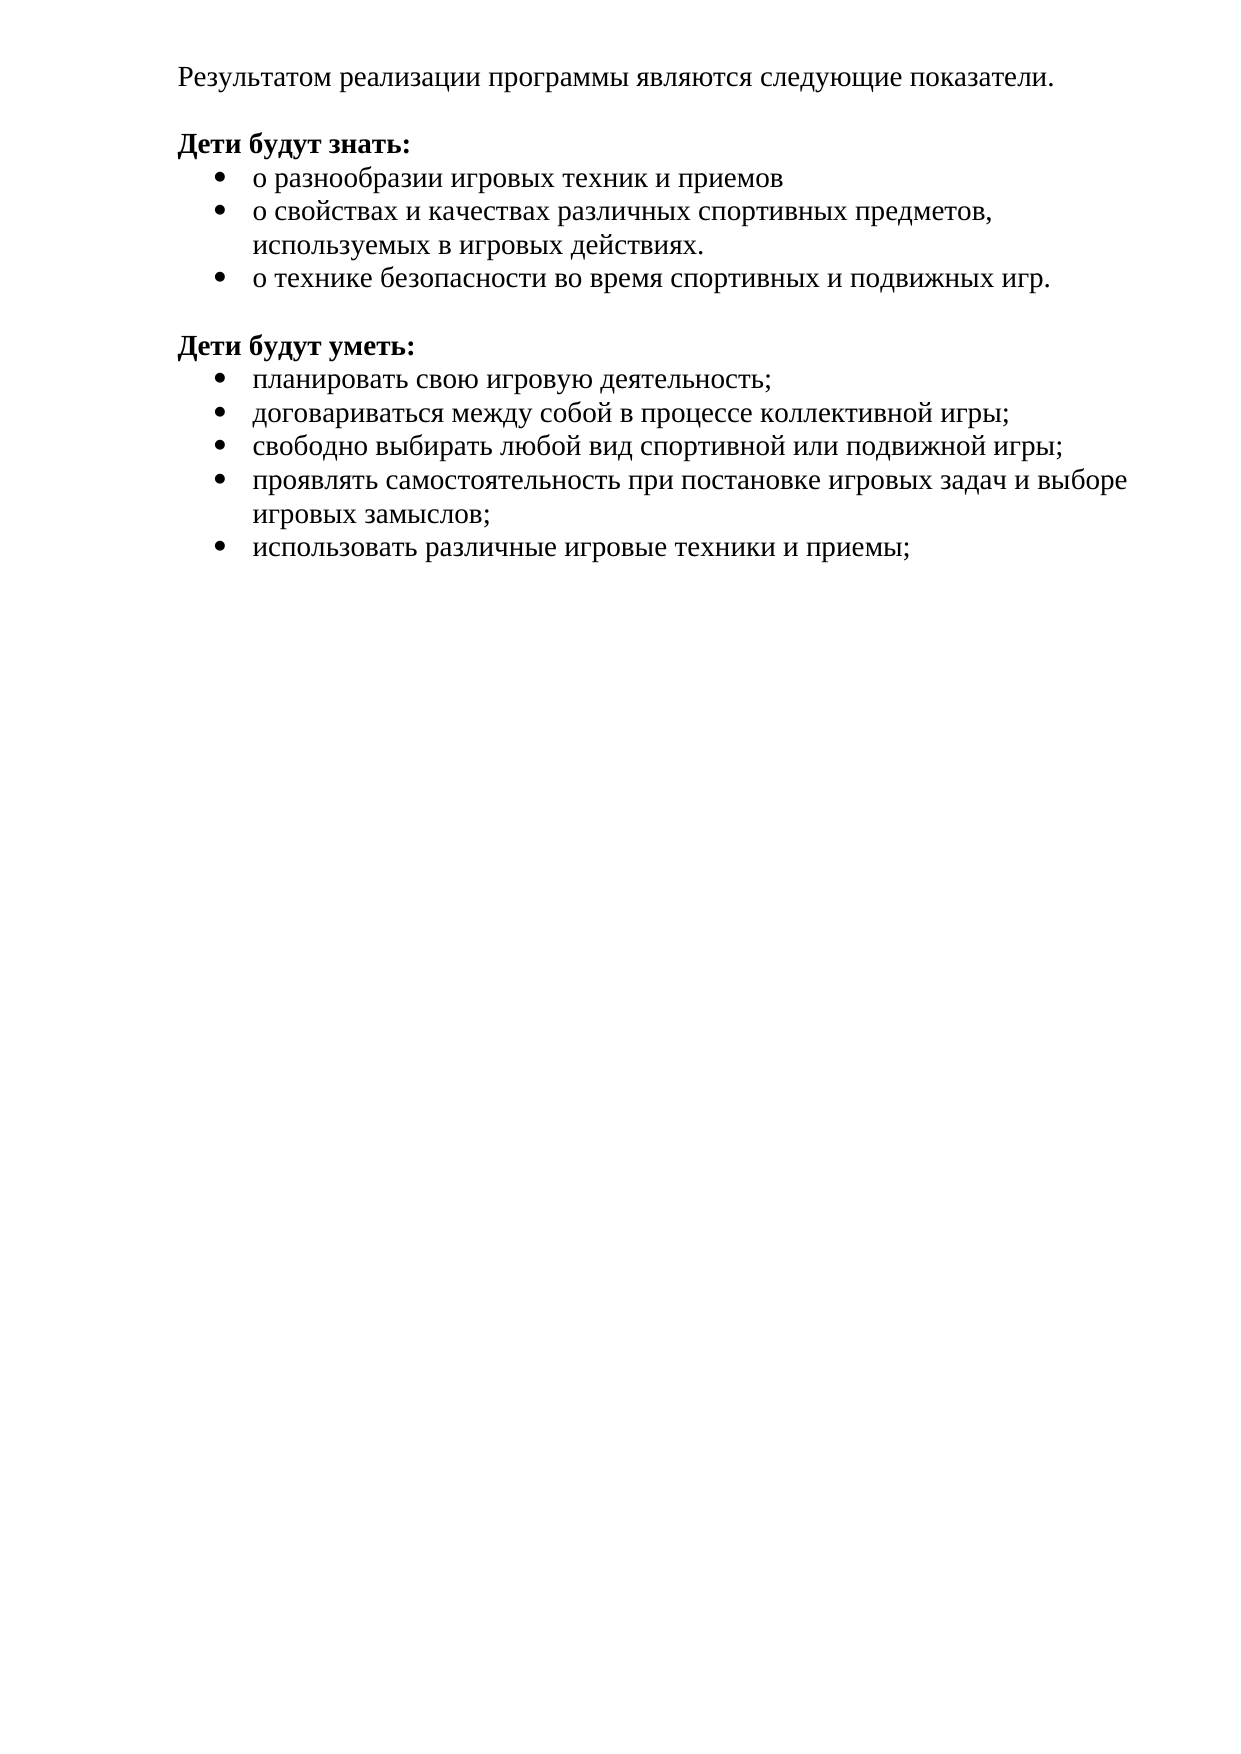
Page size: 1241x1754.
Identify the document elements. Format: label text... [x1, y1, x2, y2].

text Результатом реализации программы являются следующие показатели. [177, 59, 1152, 93]
list свободно выбирать любой вид спортивной или подвижной игры; [215, 428, 1152, 462]
list использовать различные игровые техники и приемы; [215, 529, 1152, 563]
list проявлять самостоятельность при постановке игровых задач и выборе игровых замыслов; [215, 462, 1152, 529]
text Дети будут знать: [177, 126, 1152, 160]
list о свойствах и качествах различных спортивных предметов, используемых в игровых действиях. [215, 193, 1152, 261]
list договариваться между собой в процессе коллективной игры; [215, 395, 1152, 428]
list о разнообразии игровых техник и приемов [215, 160, 1152, 193]
list планировать свою игровую деятельность; [215, 361, 1152, 395]
list о технике безопасности во время спортивных и подвижных игр. [215, 261, 1152, 294]
text Дети будут уметь: [177, 328, 1152, 361]
